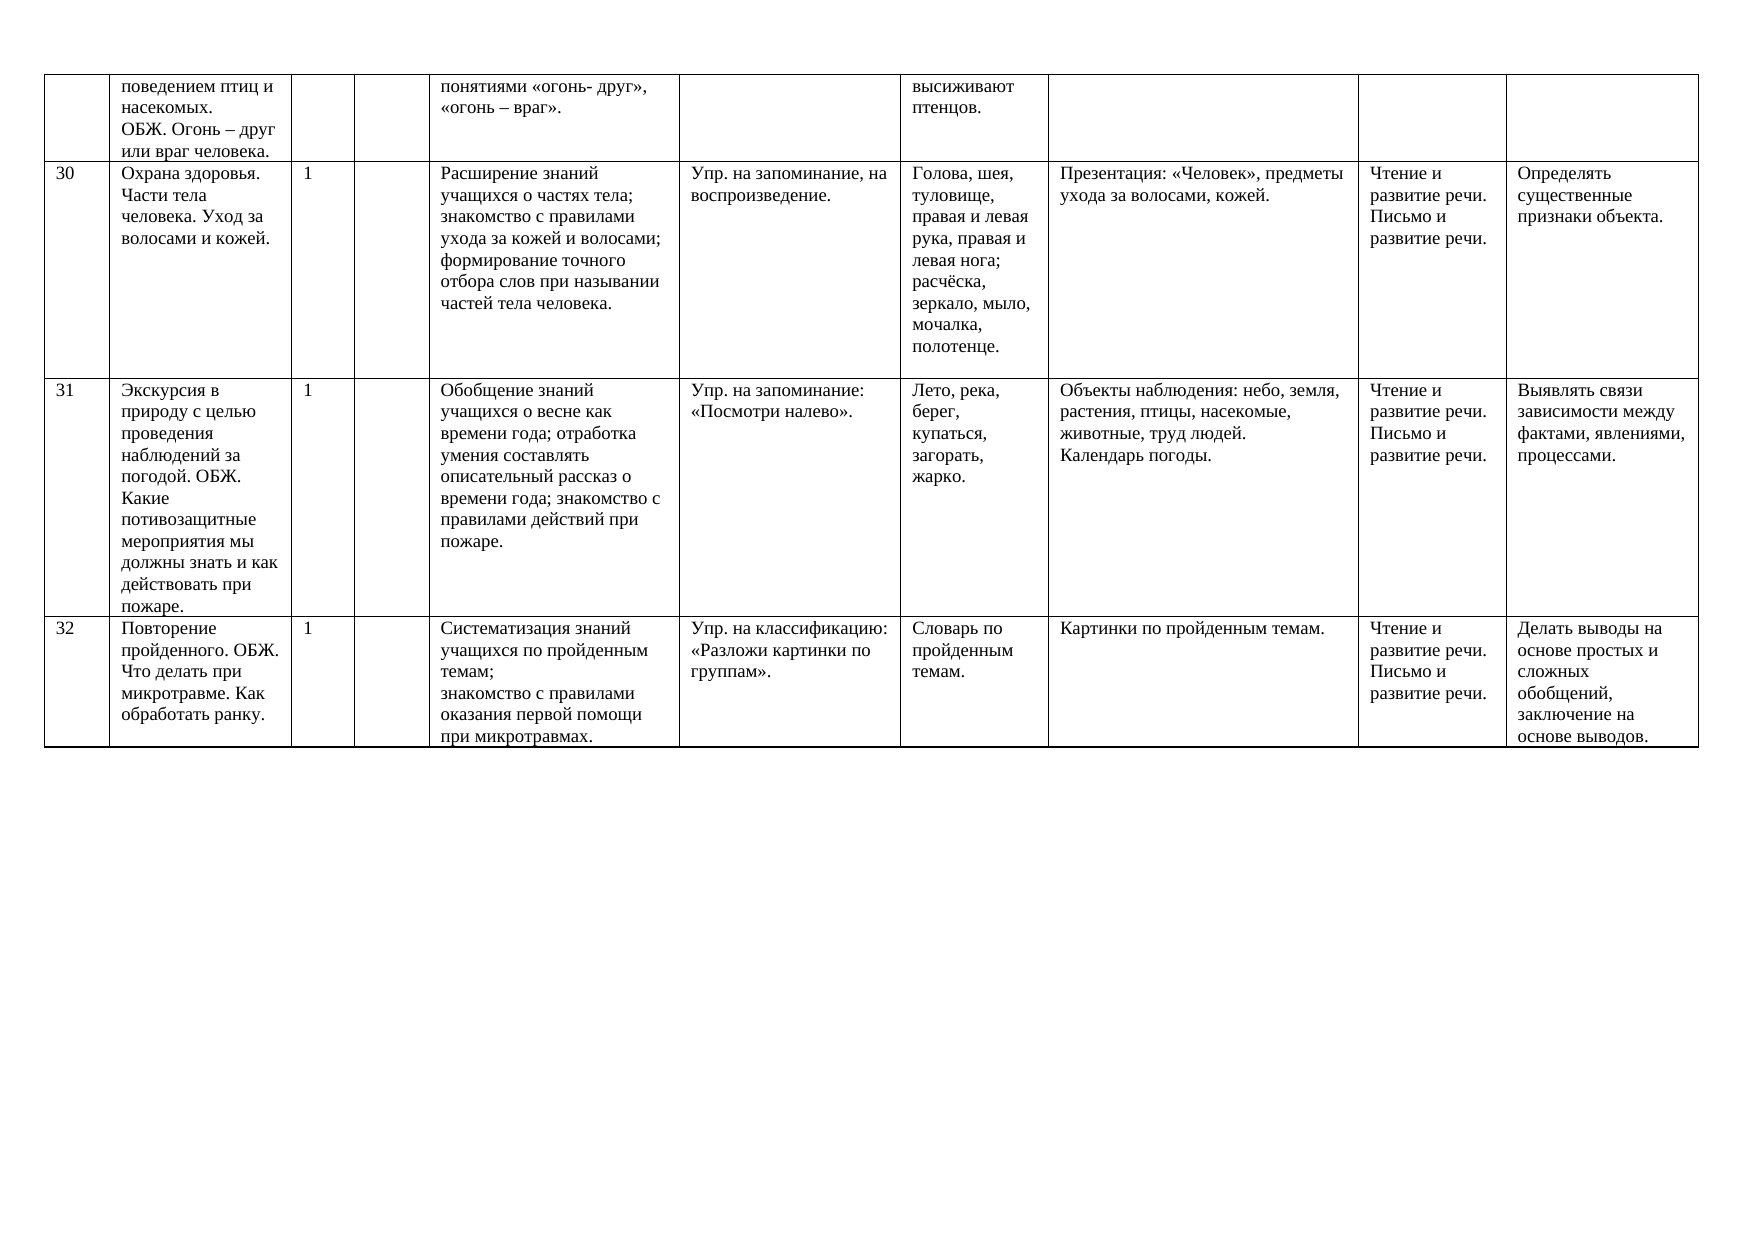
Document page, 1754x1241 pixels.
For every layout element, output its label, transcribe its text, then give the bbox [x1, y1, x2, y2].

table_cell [1507, 75, 1698, 161]
table_cell Охрана здоровья. Части тела человека. Уход за волосами и кожей. [110, 162, 291, 378]
table_cell 1 [292, 162, 354, 378]
table_cell Экскурсия в природу с целью проведения наблюдений за погодой. ОБЖ. Какие потивозащитные мероприятия мы должны знать и как действовать при пожаре. [110, 379, 291, 616]
table_cell Чтение и развитие речи. Письмо и развитие речи. [1359, 617, 1506, 746]
table_cell [355, 75, 429, 161]
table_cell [430, 75, 679, 161]
table_cell 30 [45, 162, 109, 378]
table_cell Голова, шея, туловище, правая и левая рука, правая и левая нога; расчёска, зеркало, мыло, мочалка, полотенце. [901, 162, 1048, 378]
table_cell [680, 75, 900, 161]
table_cell Систематизация знаний учащихся по пройденным темам; знакомство с правилами оказания первой помощи при микротравмах. [430, 617, 679, 746]
table_cell Презентация: «Человек», предметы ухода за волосами, кожей. [1049, 162, 1358, 378]
table_cell Упр. на запоминание: «Посмотри налево». [680, 379, 900, 616]
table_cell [1049, 75, 1358, 161]
table_cell Лето, река, берег, купаться, загорать, жарко. [901, 379, 1048, 616]
table_cell Обобщение знаний учащихся о весне как времени года; отработка умения составлять описательный рассказ о времени года; знакомство с правилами действий при пожаре. [430, 379, 679, 616]
table_cell 29 [45, 75, 109, 161]
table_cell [1359, 75, 1506, 161]
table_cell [901, 75, 1048, 161]
table_cell Упр. на запоминание, на воспроизведение. [680, 162, 900, 378]
table_cell Выявлять связи зависимости между фактами, явлениями, процессами. [1507, 379, 1698, 616]
table_cell 1 [292, 75, 354, 161]
table_cell Чтение и развитие речи. Письмо и развитие речи. [1359, 162, 1506, 378]
table_cell 32 [45, 617, 109, 746]
table_cell 1 [292, 379, 354, 616]
table_cell Словарь по пройденным темам. [901, 617, 1048, 746]
table_cell Упр. на классификацию: «Разложи картинки по группам». [680, 617, 900, 746]
table_cell [355, 617, 429, 746]
table_cell [355, 379, 429, 616]
table_cell Чтение и развитие речи. Письмо и развитие речи. [1359, 379, 1506, 616]
table_cell Картинки по пройденным темам. [1049, 617, 1358, 746]
table_cell [355, 162, 429, 378]
table_cell Расширение знаний учащихся о частях тела; знакомство с правилами ухода за кожей и волосами; формирование точного отбора слов при назывании частей тела человека. [430, 162, 679, 378]
table_cell Определять существенные признаки объекта. [1507, 162, 1698, 378]
table_cell 31 [45, 379, 109, 616]
table_cell 1 [292, 617, 354, 746]
table_cell Повторение пройденного. ОБЖ. Что делать при микротравме. Как обработать ранку. [110, 617, 291, 746]
table_cell Объекты наблюдения: небо, земля, растения, птицы, насекомые, животные, труд людей. Календарь погоды. [1049, 379, 1358, 616]
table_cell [110, 75, 291, 161]
table_cell Делать выводы на основе простых и сложных обобщений, заключение на основе выводов. [1507, 617, 1698, 746]
